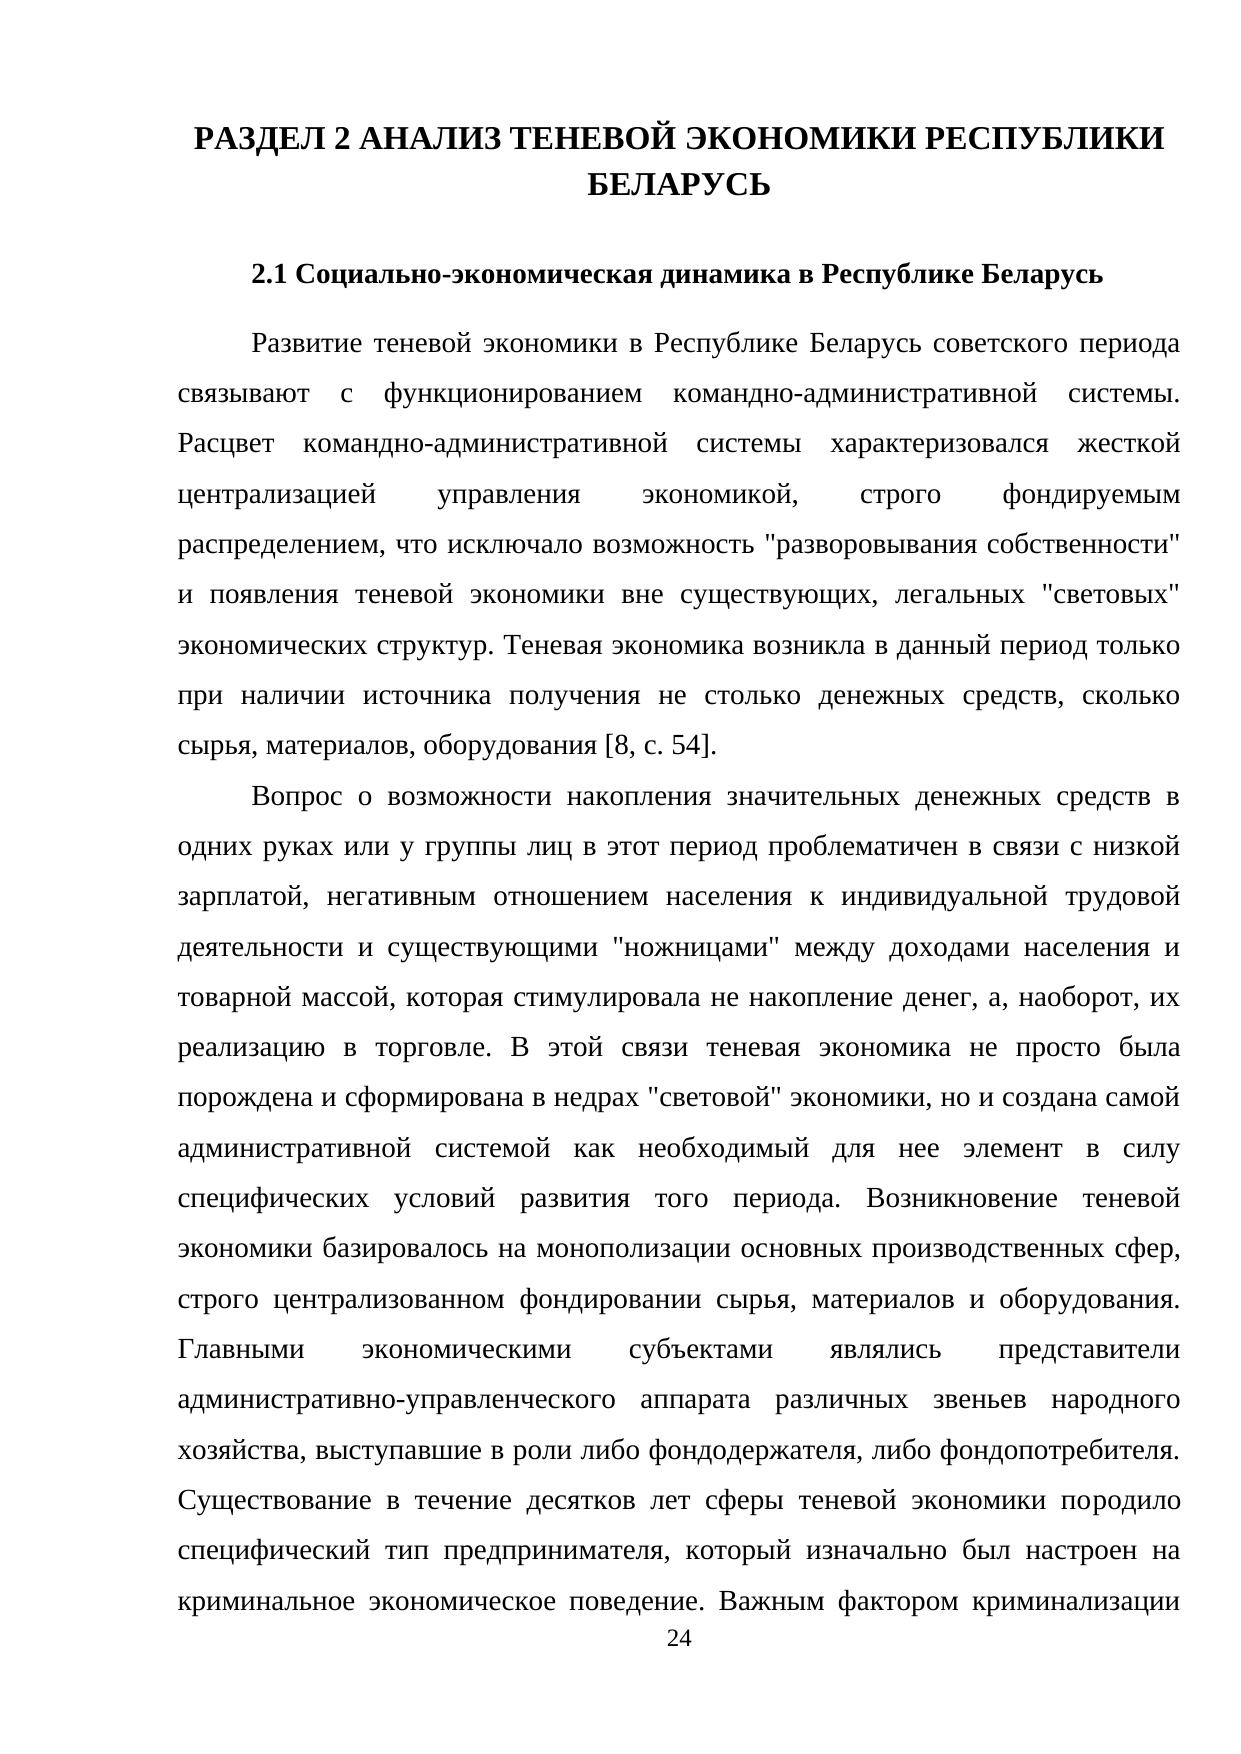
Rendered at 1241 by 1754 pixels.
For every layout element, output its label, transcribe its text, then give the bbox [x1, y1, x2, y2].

text 2.1 Социально-экономическая динамика в Республике Беларусь [177, 256, 1181, 289]
text РАЗДЕЛ 2 АНАЛИЗ ТЕНЕВОЙ ЭКОНОМИКИ РЕСПУБЛИКИ БЕЛАРУСЬ [177, 118, 1181, 202]
text Развитие теневой экономики в Республике Беларусь советского периода связывают с функционированием командно-административной системы. Расцвет командно-административной системы характеризовался жесткой централизацией управления экономикой, строго фондируемым распределением, что исключало возможность "разворовывания собственности" и появления теневой экономики вне существующих, легальных "световых" экономических структур. Теневая экономика возникла в данный период только при наличии источника получения не столько денежных средств, сколько сырья, материалов, оборудования [8, c. 54]. [177, 325, 1181, 761]
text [177, 778, 1181, 1616]
